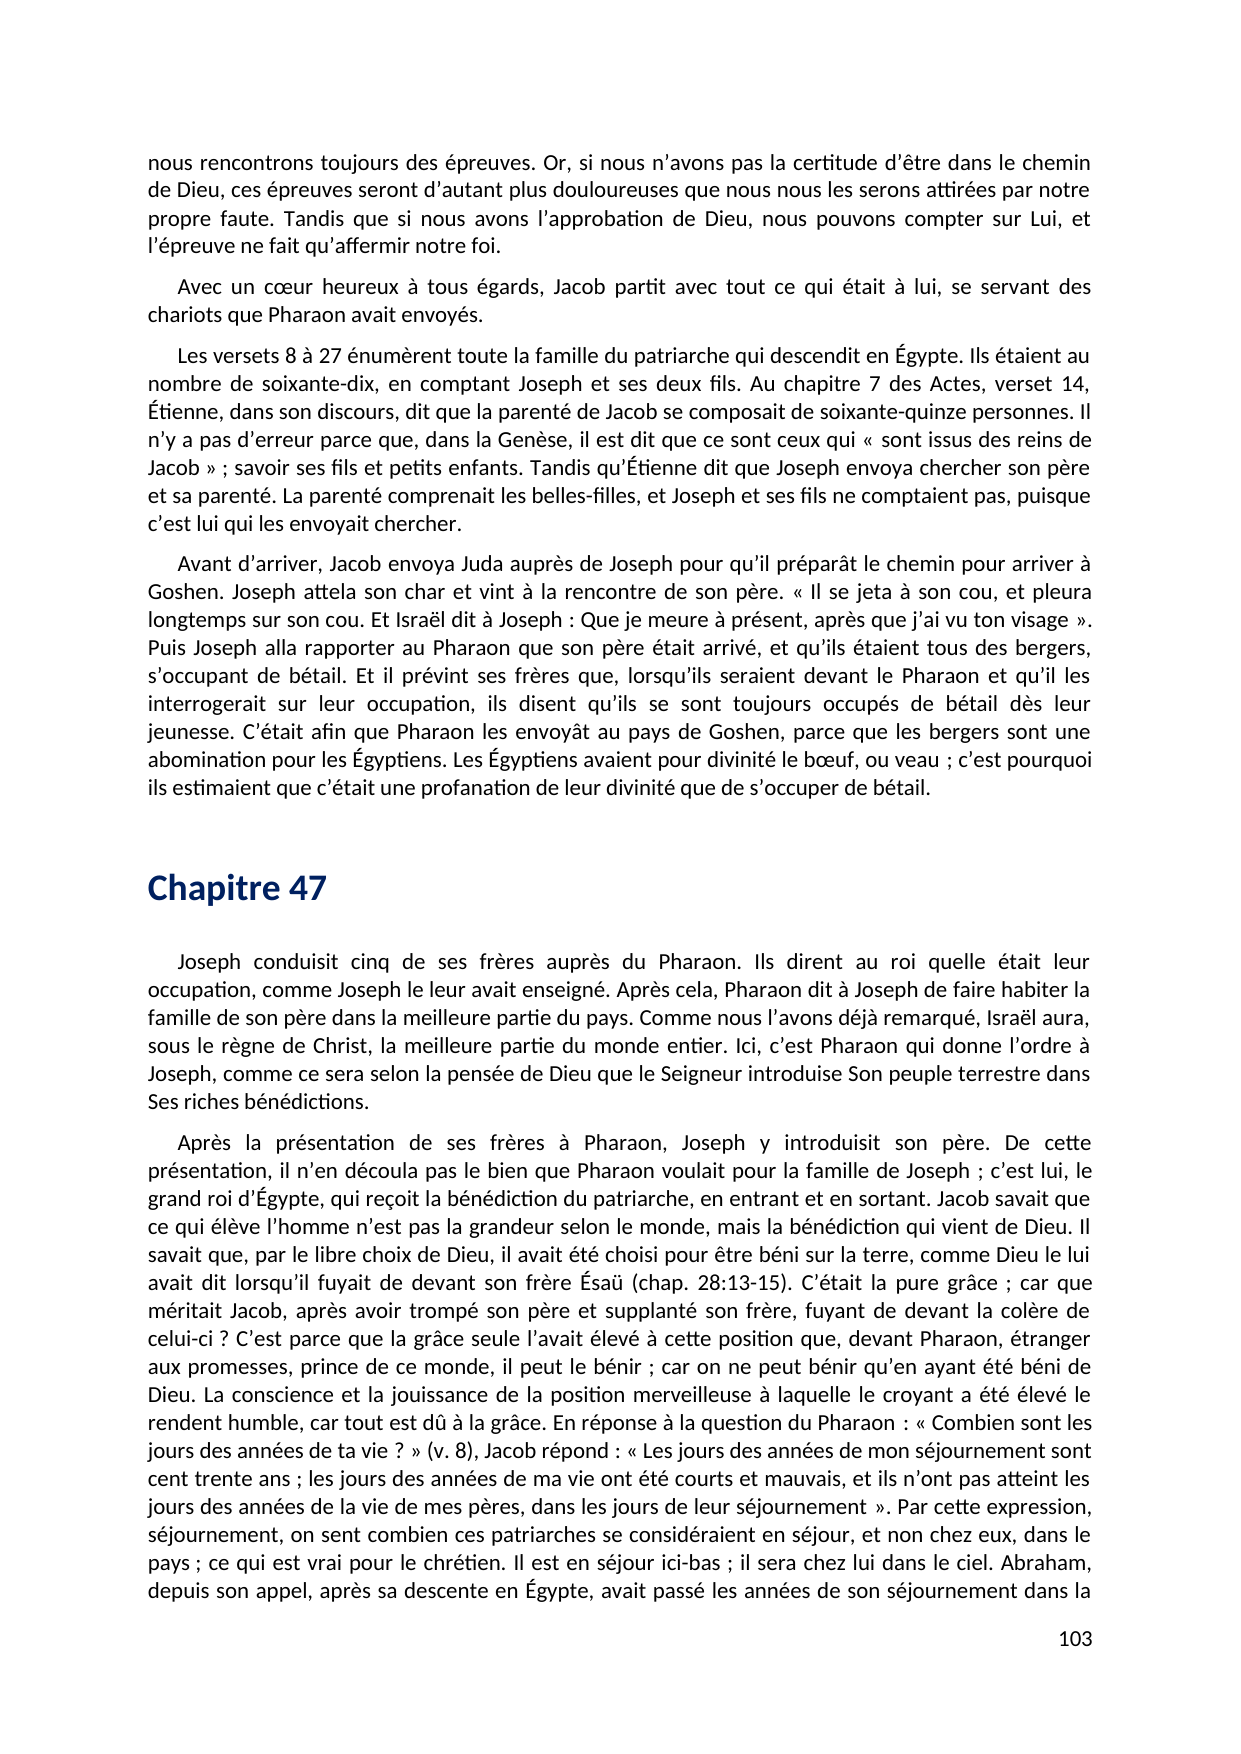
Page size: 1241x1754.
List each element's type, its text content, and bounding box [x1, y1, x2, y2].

text Joseph conduisit cinq de ses frères auprès du Pharaon. Ils dirent au roi quelle était leur occupation, comme Joseph le leur avait enseigné. Après cela, Pharaon dit à Joseph de faire habiter la famille de son père dans la meilleure partie du pays. Comme nous l’avons déjà remarqué, Israël aura, sous le règne de Christ, la meilleure partie du monde entier. Ici, c’est Pharaon qui donne l’ordre à Joseph, comme ce sera selon la pensée de Dieu que le Seigneur introduise Son peuple terrestre dans Ses riches bénédictions. [148, 947, 1093, 1116]
text Les versets 8 à 27 énumèrent toute la famille du patriarche qui descendit en Égypte. Ils étaient au nombre de soixante-dix, en comptant Joseph et ses deux fils. Au chapitre 7 des Actes, verset 14, Étienne, dans son discours, dit que la parenté de Jacob se composait de soixante-quinze personnes. Il n’y a pas d’erreur parce que, dans la Genèse, il est dit que ce sont ceux qui « sont issus des reins de Jacob » ; savoir ses fils et petits enfants. Tandis qu’Étienne dit que Joseph envoya chercher son père et sa parenté. La parenté comprenait les belles-filles, et Joseph et ses fils ne comptaient pas, puisque c’est lui qui les envoyait chercher. [148, 341, 1093, 537]
text Avant d’arriver, Jacob envoya Juda auprès de Joseph pour qu’il préparât le chemin pour arriver à Goshen. Joseph attela son char et vint à la rencontre de son père. « Il se jeta à son cou, et pleura longtemps sur son cou. Et Israël dit à Joseph : Que je meure à présent, après que j’ai vu ton visage ». Puis Joseph alla rapporter au Pharaon que son père était arrivé, et qu’ils étaient tous des bergers, s’occupant de bétail. Et il prévint ses frères que, lorsqu’ils seraient devant le Pharaon et qu’il les interrogerait sur leur occupation, ils disent qu’ils se sont toujours occupés de bétail dès leur jeunesse. C’était afin que Pharaon les envoyât au pays de Goshen, parce que les bergers sont une abomination pour les Égyptiens. Les Égyptiens avaient pour divinité le bœuf, ou veau ; c’est pourquoi ils estimaient que c’était une profanation de leur divinité que de s’occuper de bétail. [148, 549, 1093, 802]
subtitle Chapitre 47 [148, 864, 1093, 910]
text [148, 1128, 1093, 1604]
text Avec un cœur heureux à tous égards, Jacob partit avec tout ce qui était à lui, se servant des chariots que Pharaon avait envoyés. [148, 272, 1093, 328]
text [148, 148, 1093, 260]
